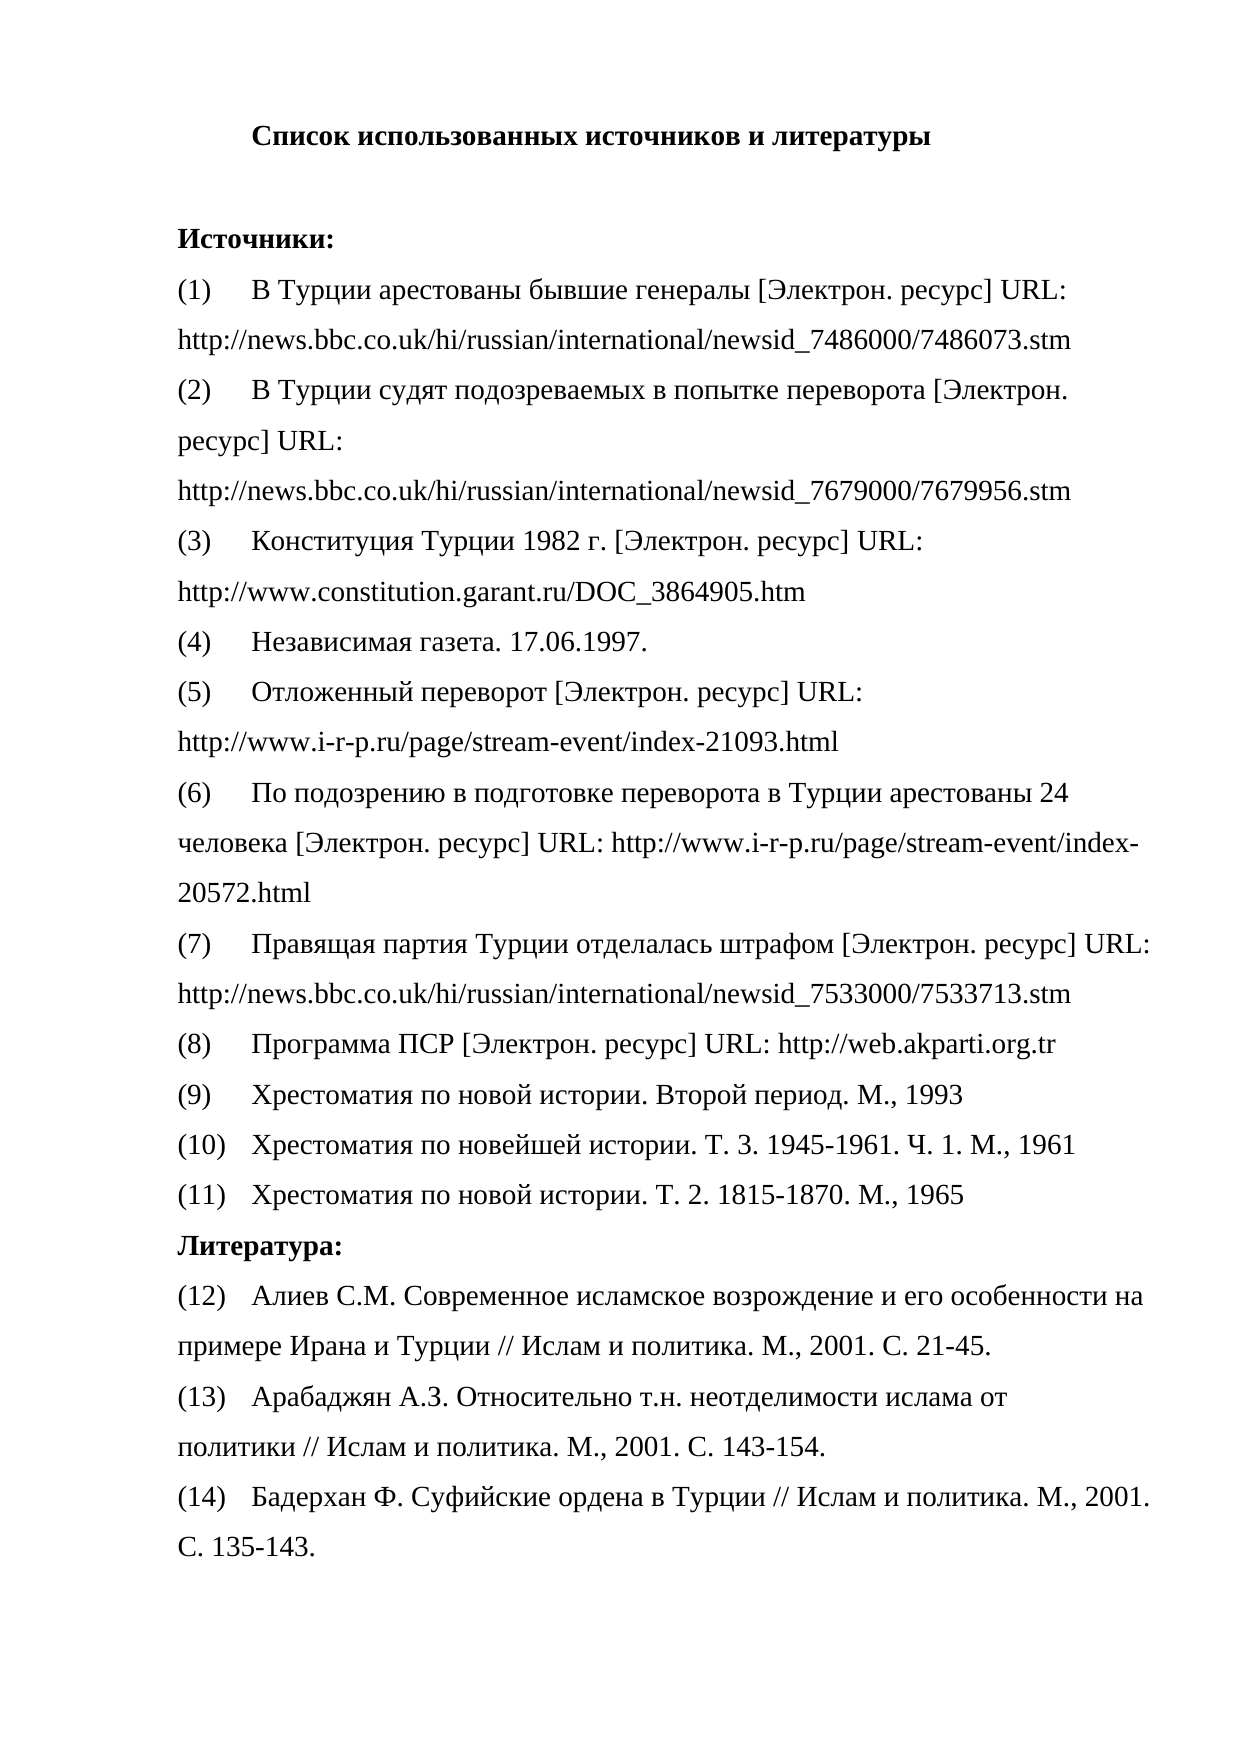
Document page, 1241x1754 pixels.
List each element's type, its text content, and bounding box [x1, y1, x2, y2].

list По подозрению в подготовке переворота в Турции арестованы 24 человека [Электрон. ресурс] URL: http://www.i-r-p.ru/page/stream-event/index-20572.html [177, 775, 1152, 909]
list Отложенный переворот [Электрон. ресурс] URL: http://www.i-r-p.ru/page/stream-event/index-21093.html [177, 674, 1152, 758]
subtitle Список использованных источников и литературы [177, 118, 1152, 152]
list Хрестоматия по новой истории. Второй период. М., 1993 [177, 1077, 1152, 1110]
list Программа ПСР [Электрон. ресурс] URL: http://web.akparti.org.tr [177, 1026, 1152, 1060]
list Хрестоматия по новейшей истории. Т. 3. 1945-1961. Ч. 1. М., 1961 [177, 1127, 1152, 1161]
list Арабаджян А.З. Относительно т.н. неотделимости ислама от политики // Ислам и политика. М., 2001. С. 143-154. [177, 1379, 1152, 1462]
list В Турции арестованы бывшие генералы [Электрон. ресурс] URL: http://news.bbc.co.uk/hi/russian/international/newsid_7486000/7486073.stm [177, 272, 1152, 356]
subtitle Литература: [177, 1228, 1152, 1261]
list В Турции судят подозреваемых в попытке переворота [Электрон. ресурс] URL: http://news.bbc.co.uk/hi/russian/international/newsid_7679000/7679956.stm [177, 372, 1152, 507]
subtitle Источники: [177, 221, 1152, 255]
list Правящая партия Турции отделалась штрафом [Электрон. ресурс] URL: http://news.bbc.co.uk/hi/russian/international/newsid_7533000/7533713.stm [177, 926, 1152, 1010]
list Хрестоматия по новой истории. Т. 2. 1815-1870. М., 1965 [177, 1177, 1152, 1211]
list Алиев С.М. Современное исламское возрождение и его особенности на примере Ирана и Турции // Ислам и политика. М., 2001. С. 21-45. [177, 1278, 1152, 1362]
list Независимая газета. 17.06.1997. [177, 624, 1152, 657]
list Бадерхан Ф. Суфийские ордена в Турции // Ислам и политика. М., 2001. С. 135-143. [177, 1479, 1152, 1563]
list Конституция Турции 1982 г. [Электрон. ресурс] URL: http://www.constitution.garant.ru/DOC_3864905.htm [177, 523, 1152, 607]
